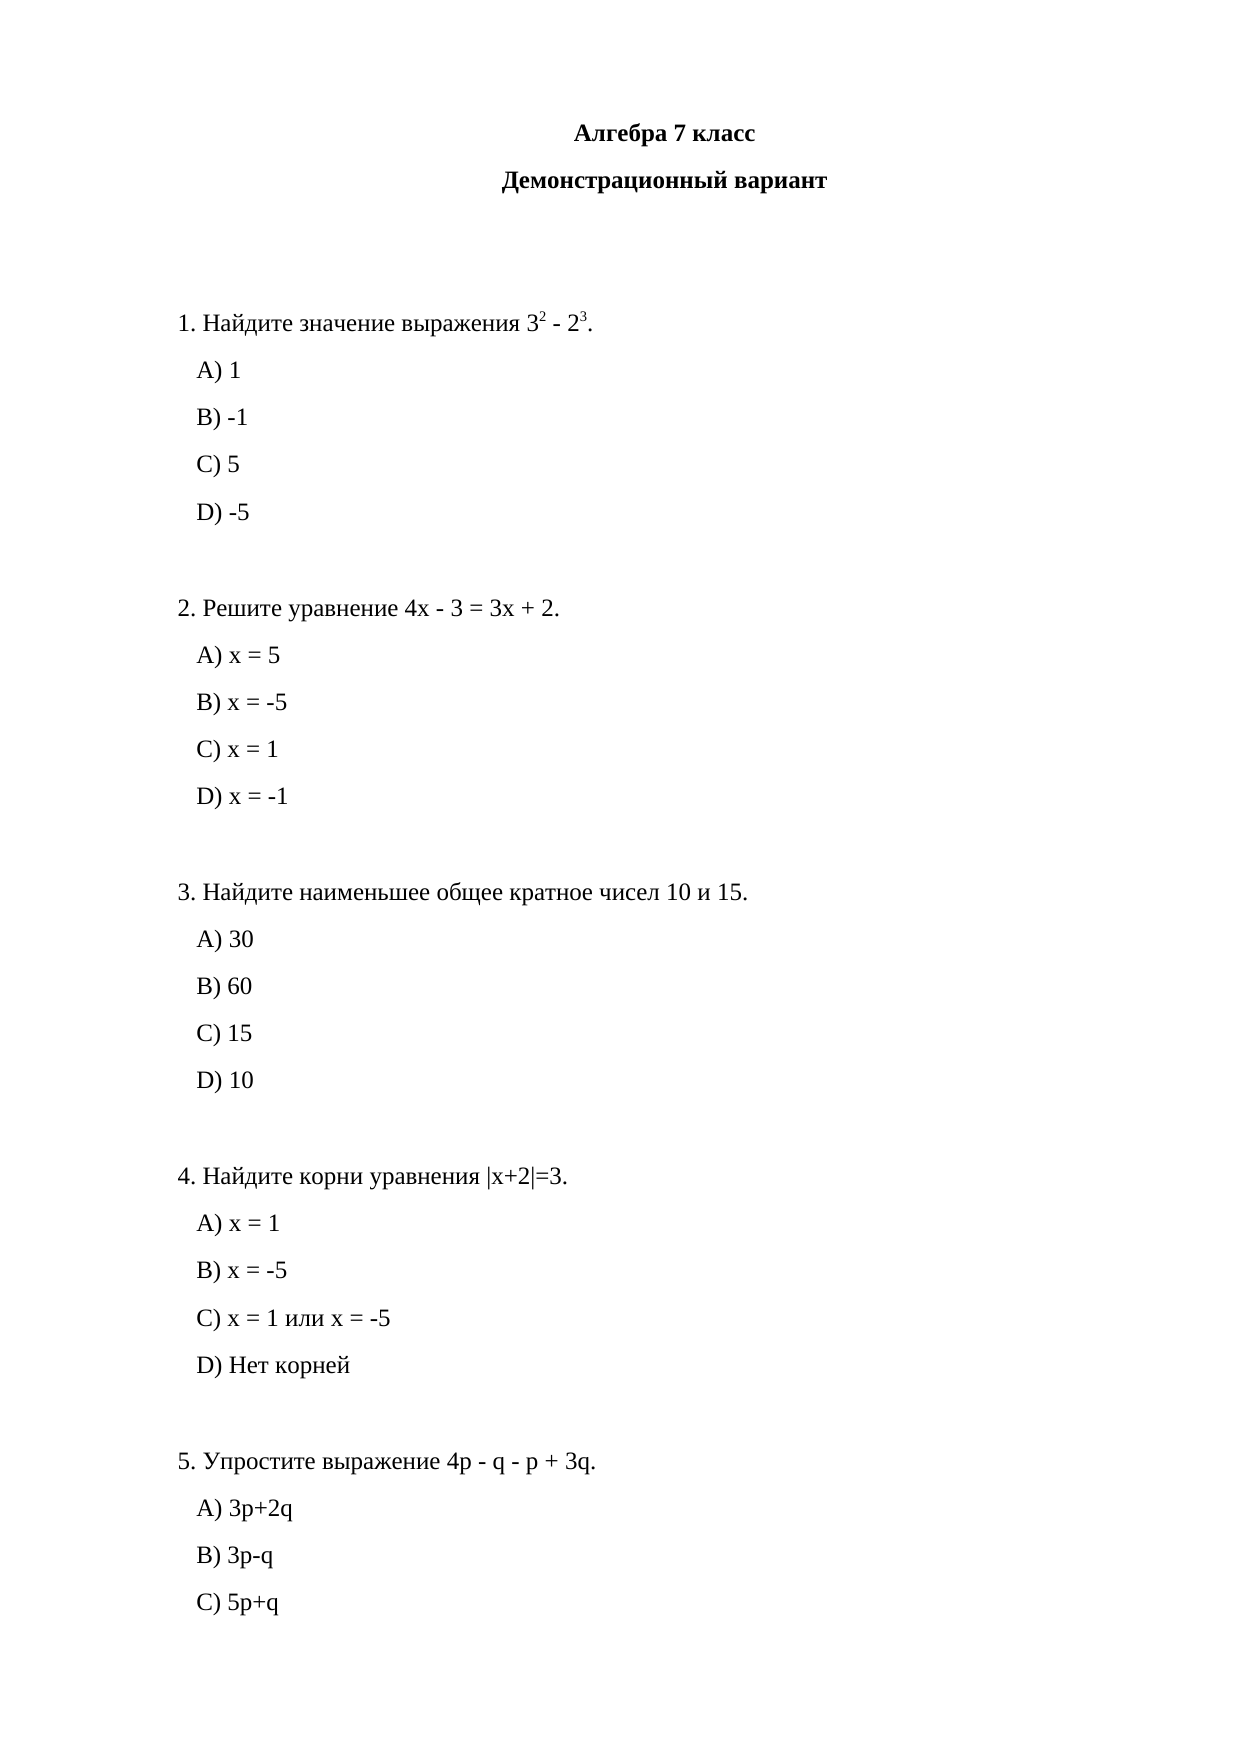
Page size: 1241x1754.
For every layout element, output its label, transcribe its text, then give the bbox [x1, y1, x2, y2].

text A) 1 [177, 355, 1152, 384]
text D) x = -1 [177, 781, 1152, 810]
text B) 3p-q [177, 1540, 1152, 1569]
text D) -5 [177, 497, 1152, 525]
text 2. Решите уравнение 4x - 3 = 3x + 2. [177, 593, 1152, 621]
text A) 3p+2q [177, 1493, 1152, 1522]
text A) x = 5 [177, 640, 1152, 668]
text Алгебра 7 класс [177, 118, 1152, 147]
text D) Нет корней [177, 1350, 1152, 1378]
text D) 10 [177, 1065, 1152, 1094]
text B) 60 [177, 971, 1152, 1000]
text B) x = -5 [177, 687, 1152, 716]
text B) -1 [177, 402, 1152, 431]
text C) 5 [177, 449, 1152, 478]
text C) x = 1 [177, 734, 1152, 763]
text C) x = 1 или x = -5 [177, 1303, 1152, 1331]
text 3. Найдите наименьшее общее кратное чисел 10 и 15. [177, 877, 1152, 906]
text A) 30 [177, 924, 1152, 953]
text 5. Упростите выражение 4p - q - p + 3q. [177, 1446, 1152, 1474]
text 1. Найдите значение выражения 32 - 23. [177, 308, 1152, 337]
text 4. Найдите корни уравнения |x+2|=3. [177, 1161, 1152, 1190]
text Демонстрационный вариант [177, 165, 1152, 194]
text B) x = -5 [177, 1256, 1152, 1284]
text C) 15 [177, 1018, 1152, 1047]
text C) 5p+q [177, 1587, 1152, 1616]
text A) x = 1 [177, 1208, 1152, 1237]
